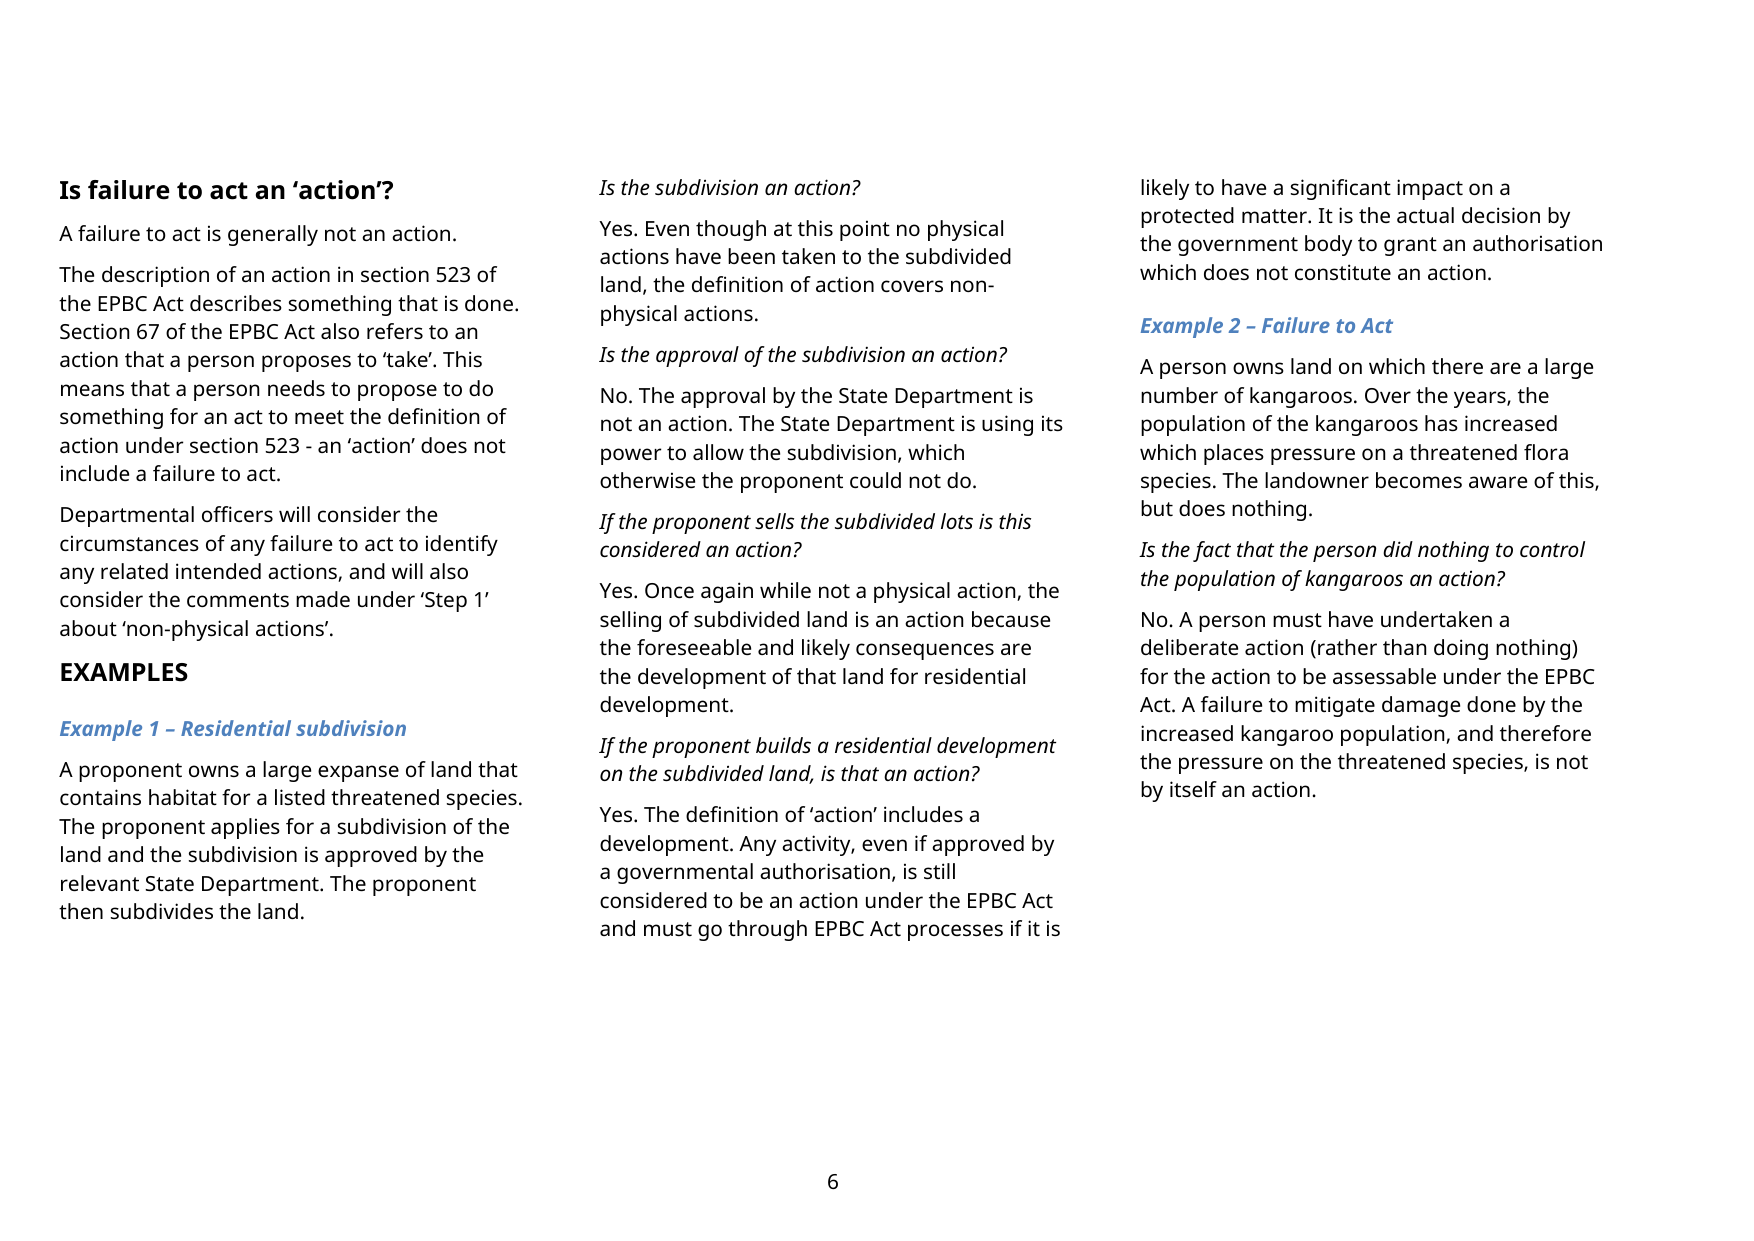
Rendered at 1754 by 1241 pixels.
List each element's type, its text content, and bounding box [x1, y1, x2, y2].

text Yes. Once again while not a physical action, the selling of subdivided land is an action because the foreseeable and likely consequences are the development of that land for residential development. [599, 576, 1066, 719]
text Yes. Even though at this point no physical actions have been taken to the subdivided land, the definition of action covers non-physical actions. [599, 214, 1066, 327]
text Is the subdivision an action? [599, 173, 1066, 201]
text The description of an action in section 523 of the EPBC Act describes something that is done. Section 67 of the EPBC Act also refers to an action that a person proposes to ‘take’. This means that a person needs to propose to do something for an act to meet the definition of action under section 523 - an ‘action’ does not include a failure to act. [59, 260, 526, 488]
text If the proponent builds a residential development on the subdivided land, is that an action? [599, 731, 1066, 788]
text A person owns land on which there are a large number of kangaroos. Over the years, the population of the kangaroos has increased which places pressure on a threatened flora species. The landowner becomes aware of this, but does nothing. [1140, 352, 1606, 523]
text Is the approval of the subdivision an action? [599, 340, 1066, 368]
text Example 1 – Residential subdivision [59, 714, 526, 742]
text If the proponent sells the subdivided lots is this considered an action? [599, 507, 1066, 564]
subtitle Examples [59, 655, 526, 689]
text Is failure to act an ‘action’? [59, 173, 526, 207]
text Yes. The definition of ‘action’ includes a development. Any activity, even if approved by a governmental authorisation, is still considered to be an action under the EPBC Act and must go through EPBC Act processes if it is likely to have a significant impact on a protected matter. It is the actual decision by the government body to grant an authorisation which does not constitute an action. [599, 801, 1066, 943]
text No. The approval by the State Department is not an action. The State Department is using its power to allow the subdivision, which otherwise the proponent could not do. [599, 381, 1066, 494]
text Departmental officers will consider the circumstances of any failure to act to identify any related intended actions, and will also consider the comments made under ‘Step 1’ about ‘non-physical actions’. [59, 500, 526, 642]
text A failure to act is generally not an action. [59, 219, 526, 248]
text Is the fact that the person did nothing to control the population of kangaroos an action? [1140, 536, 1606, 592]
text No. A person must have undertaken a deliberate action (rather than doing nothing) for the action to be assessable under the EPBC Act. A failure to mitigate damage done by the increased kangaroo population, and therefore the pressure on the threatened species, is not by itself an action. [1140, 605, 1606, 804]
text Example 2 – Failure to Act [1140, 311, 1606, 340]
text A proponent owns a large expanse of land that contains habitat for a listed threatened species. The proponent applies for a subdivision of the land and the subdivision is approved by the relevant State Department. The proponent then subdivides the land. [59, 755, 526, 926]
text Yes. The definition of ‘action’ includes a development. Any activity, even if approved by a governmental authorisation, is still considered to be an action under the EPBC Act and must go through EPBC Act processes if it is likely to have a significant impact on a protected matter. It is the actual decision by the government body to grant an authorisation which does not constitute an action. [1140, 173, 1606, 286]
